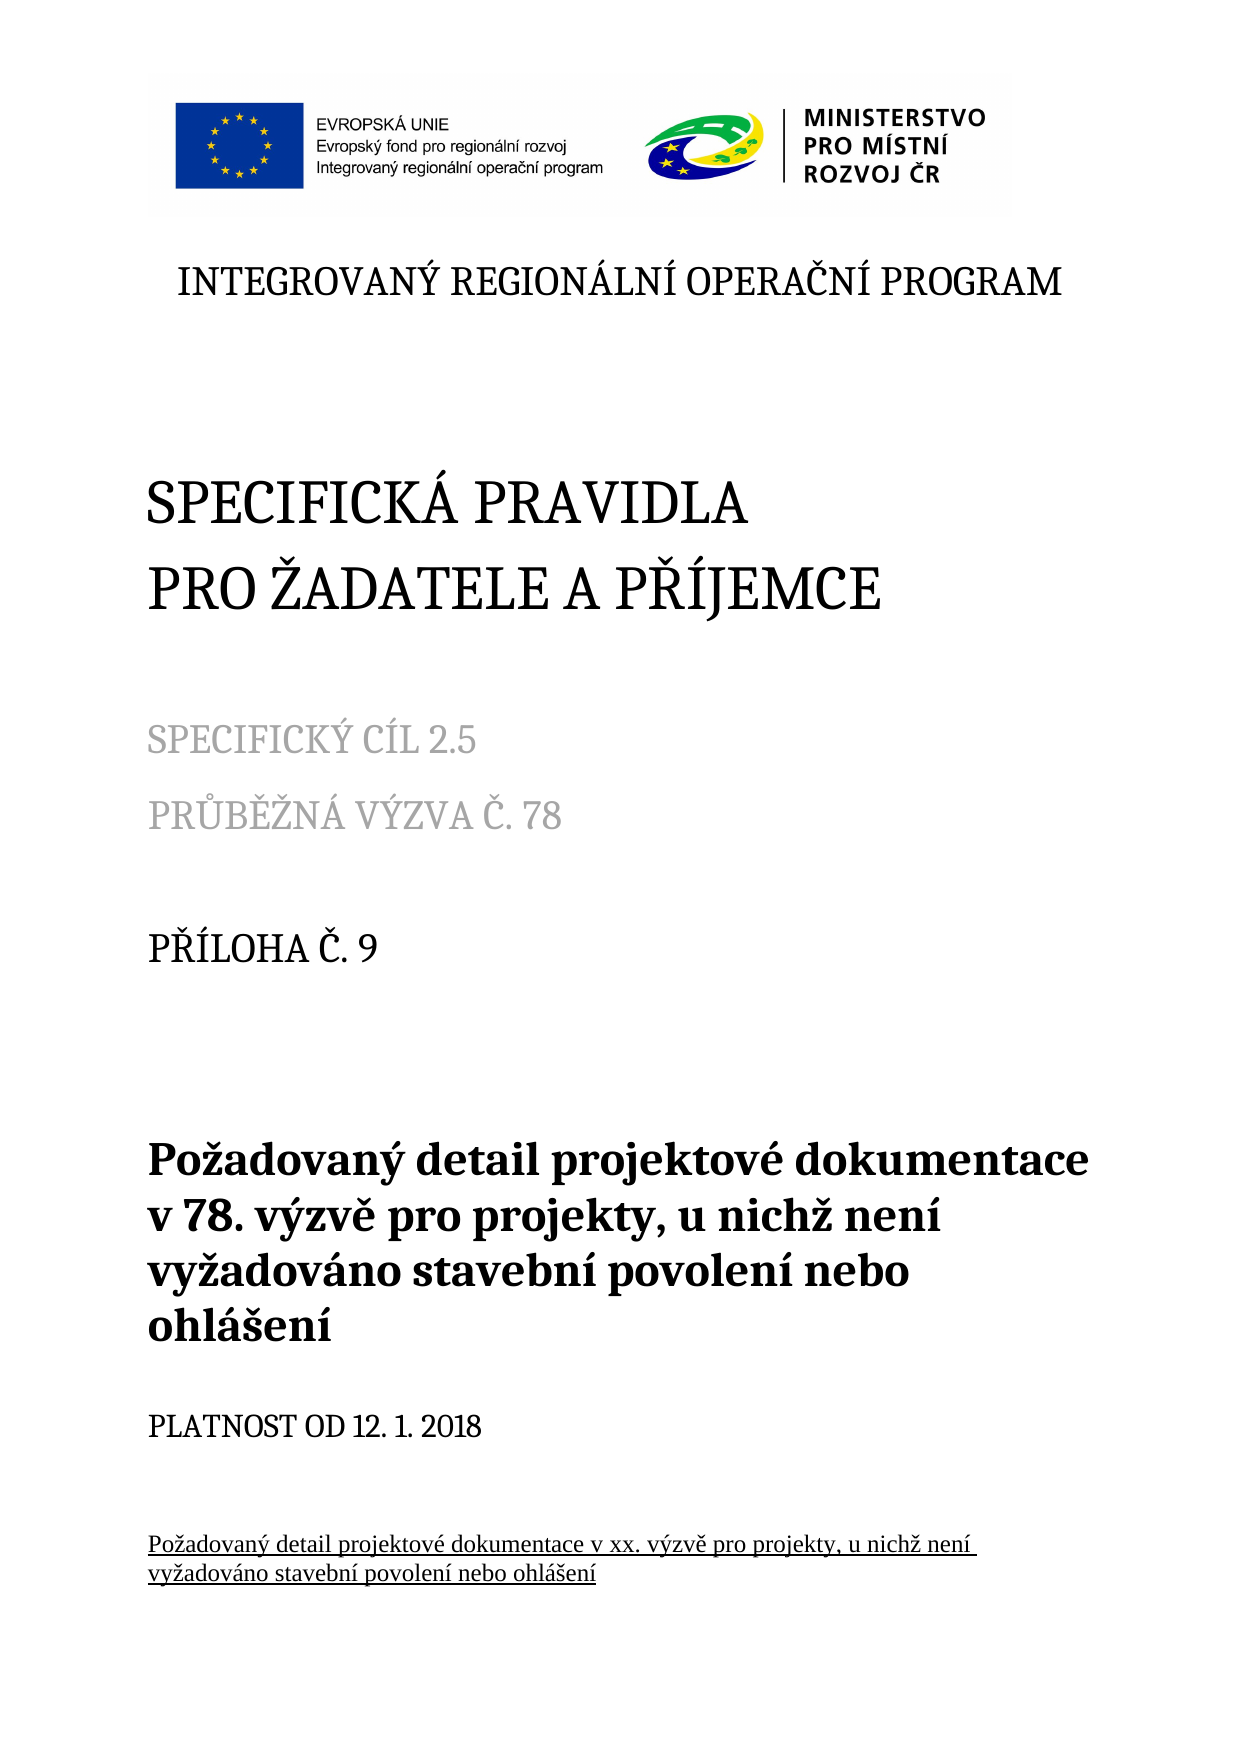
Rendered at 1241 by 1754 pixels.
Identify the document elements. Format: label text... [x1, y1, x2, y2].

text SPECIFICKÁ PRAVIDLA [148, 467, 1092, 539]
text pLATNOST OD 12. 1. 2018 [148, 1407, 1092, 1445]
text PRO ŽADATELE A PŘÍJEMCE [148, 553, 1092, 625]
picture [147, 73, 1013, 217]
text SPECIFICKÝ CÍL 2.5 [148, 716, 1092, 763]
text průběžná výzva č. 78 [148, 792, 1092, 839]
text Požadovaný detail projektové dokumentace v 78. výzvě pro projekty, u nichž není vyžadováno stavební povolení nebo ohlášení [148, 1133, 1092, 1353]
text INTEGROVANÝ REGIONÁLNÍ OPERAČNÍ PROGRAM [148, 258, 1092, 306]
text Požadovaný detail projektové dokumentace v xx. výzvě pro projekty, u nichž není vyžadováno stavební povolení nebo ohlášení [148, 1529, 1092, 1587]
text PŘÍLOHA Č. 9 [148, 925, 1092, 973]
